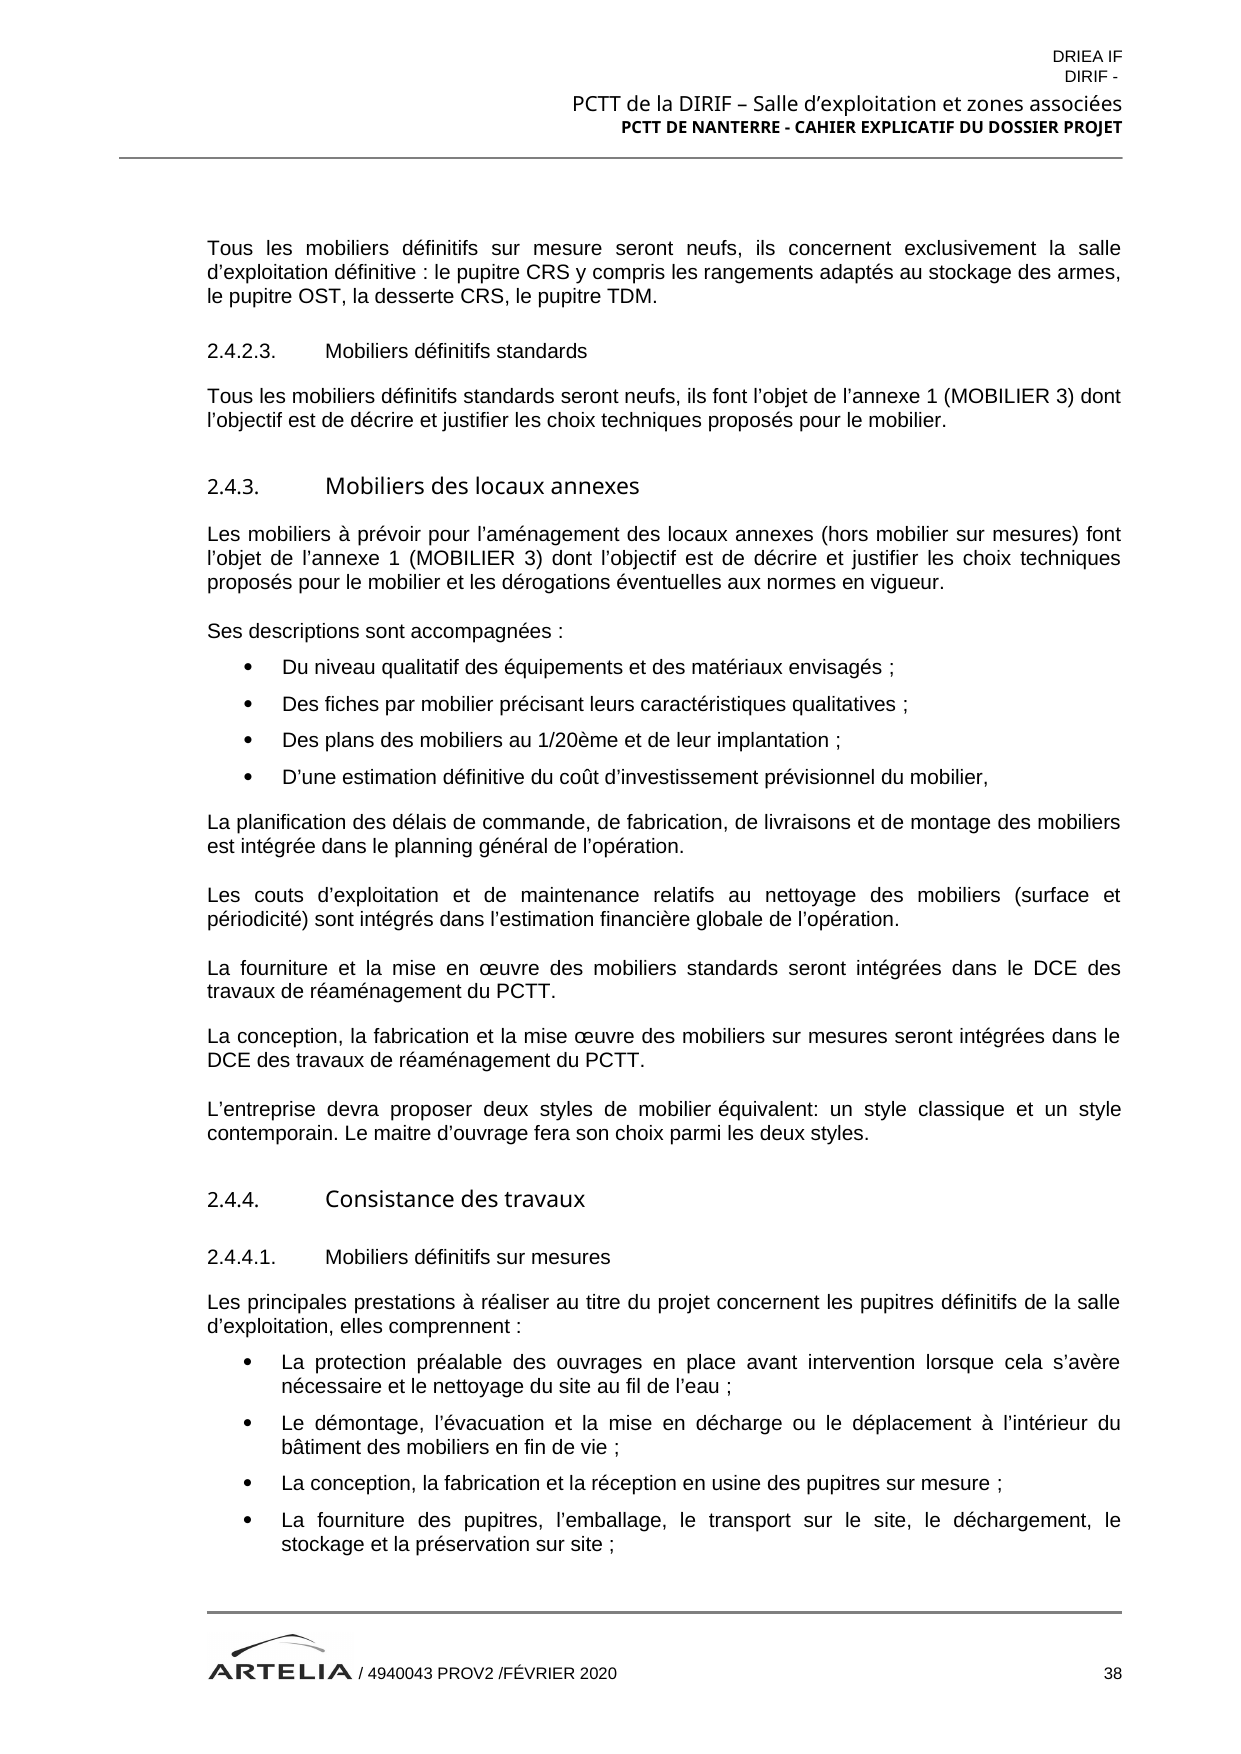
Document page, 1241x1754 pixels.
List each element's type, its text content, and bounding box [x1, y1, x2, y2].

list Du niveau qualitatif des équipements et des matériaux envisagés ; [244, 655, 1122, 679]
text Les principales prestations à réaliser au titre du projet concernent les pupitres définitifs de la salle d’exploitation, elles comprennent : [207, 1290, 1122, 1338]
list La fourniture des pupitres, l’emballage, le transport sur le site, le déchargement, le stockage et la préservation sur site ; [244, 1508, 1122, 1556]
list La conception, la fabrication et la réception en usine des pupitres sur mesure ; [244, 1471, 1122, 1495]
list Des fiches par mobilier précisant leurs caractéristiques qualitatives ; [244, 692, 1122, 716]
text Tous les mobiliers définitifs sur mesure seront neufs, ils concernent exclusivement la salle d’exploitation définitive : le pupitre CRS y compris les rangements adaptés au stockage des armes, le pupitre OST, la desserte CRS, le pupitre TDM. [207, 236, 1122, 308]
text Tous les mobiliers définitifs standards seront neufs, ils font l’objet de l’annexe 1 (MOBILIER 3) dont l’objectif est de décrire et justifier les choix techniques proposés pour le mobilier. [207, 384, 1122, 432]
text La fourniture et la mise en œuvre des mobiliers standards seront intégrées dans le DCE des travaux de réaménagement du PCTT. [207, 955, 1122, 1003]
text L’entreprise devra proposer deux styles de mobilier équivalent: un style classique et un style contemporain. Le maitre d’ouvrage fera son choix parmi les deux styles. [207, 1097, 1122, 1145]
subtitle Consistance des travaux [207, 1182, 1122, 1214]
list Des plans des mobiliers au 1/20ème et de leur implantation ; [244, 728, 1122, 752]
text La conception, la fabrication et la mise œuvre des mobiliers sur mesures seront intégrées dans le DCE des travaux de réaménagement du PCTT. [207, 1024, 1122, 1072]
text La planification des délais de commande, de fabrication, de livraisons et de montage des mobiliers est intégrée dans le planning général de l’opération. [207, 809, 1122, 857]
list La protection préalable des ouvrages en place avant intervention lorsque cela s’avère nécessaire et le nettoyage du site au fil de l’eau ; [244, 1350, 1122, 1398]
list D’une estimation définitive du coût d’investissement prévisionnel du mobilier, [244, 765, 1122, 789]
list Le démontage, l’évacuation et la mise en décharge ou le déplacement à l’intérieur du bâtiment des mobiliers en fin de vie ; [244, 1411, 1122, 1459]
subtitle Mobiliers définitifs sur mesures [207, 1245, 1122, 1269]
text Les mobiliers à prévoir pour l’aménagement des locaux annexes (hors mobilier sur mesures) font l’objet de l’annexe 1 (MOBILIER 3) dont l’objectif est de décrire et justifier les choix techniques proposés pour le mobilier et les dérogations éventuelles aux normes en vigueur. [207, 522, 1122, 593]
subtitle Mobiliers des locaux annexes [207, 469, 1122, 501]
text Ses descriptions sont accompagnées : [207, 618, 1122, 642]
subtitle Mobiliers définitifs standards [207, 339, 1122, 363]
text Les couts d’exploitation et de maintenance relatifs au nettoyage des mobiliers (surface et périodicité) sont intégrés dans l’estimation financière globale de l’opération. [207, 882, 1122, 930]
